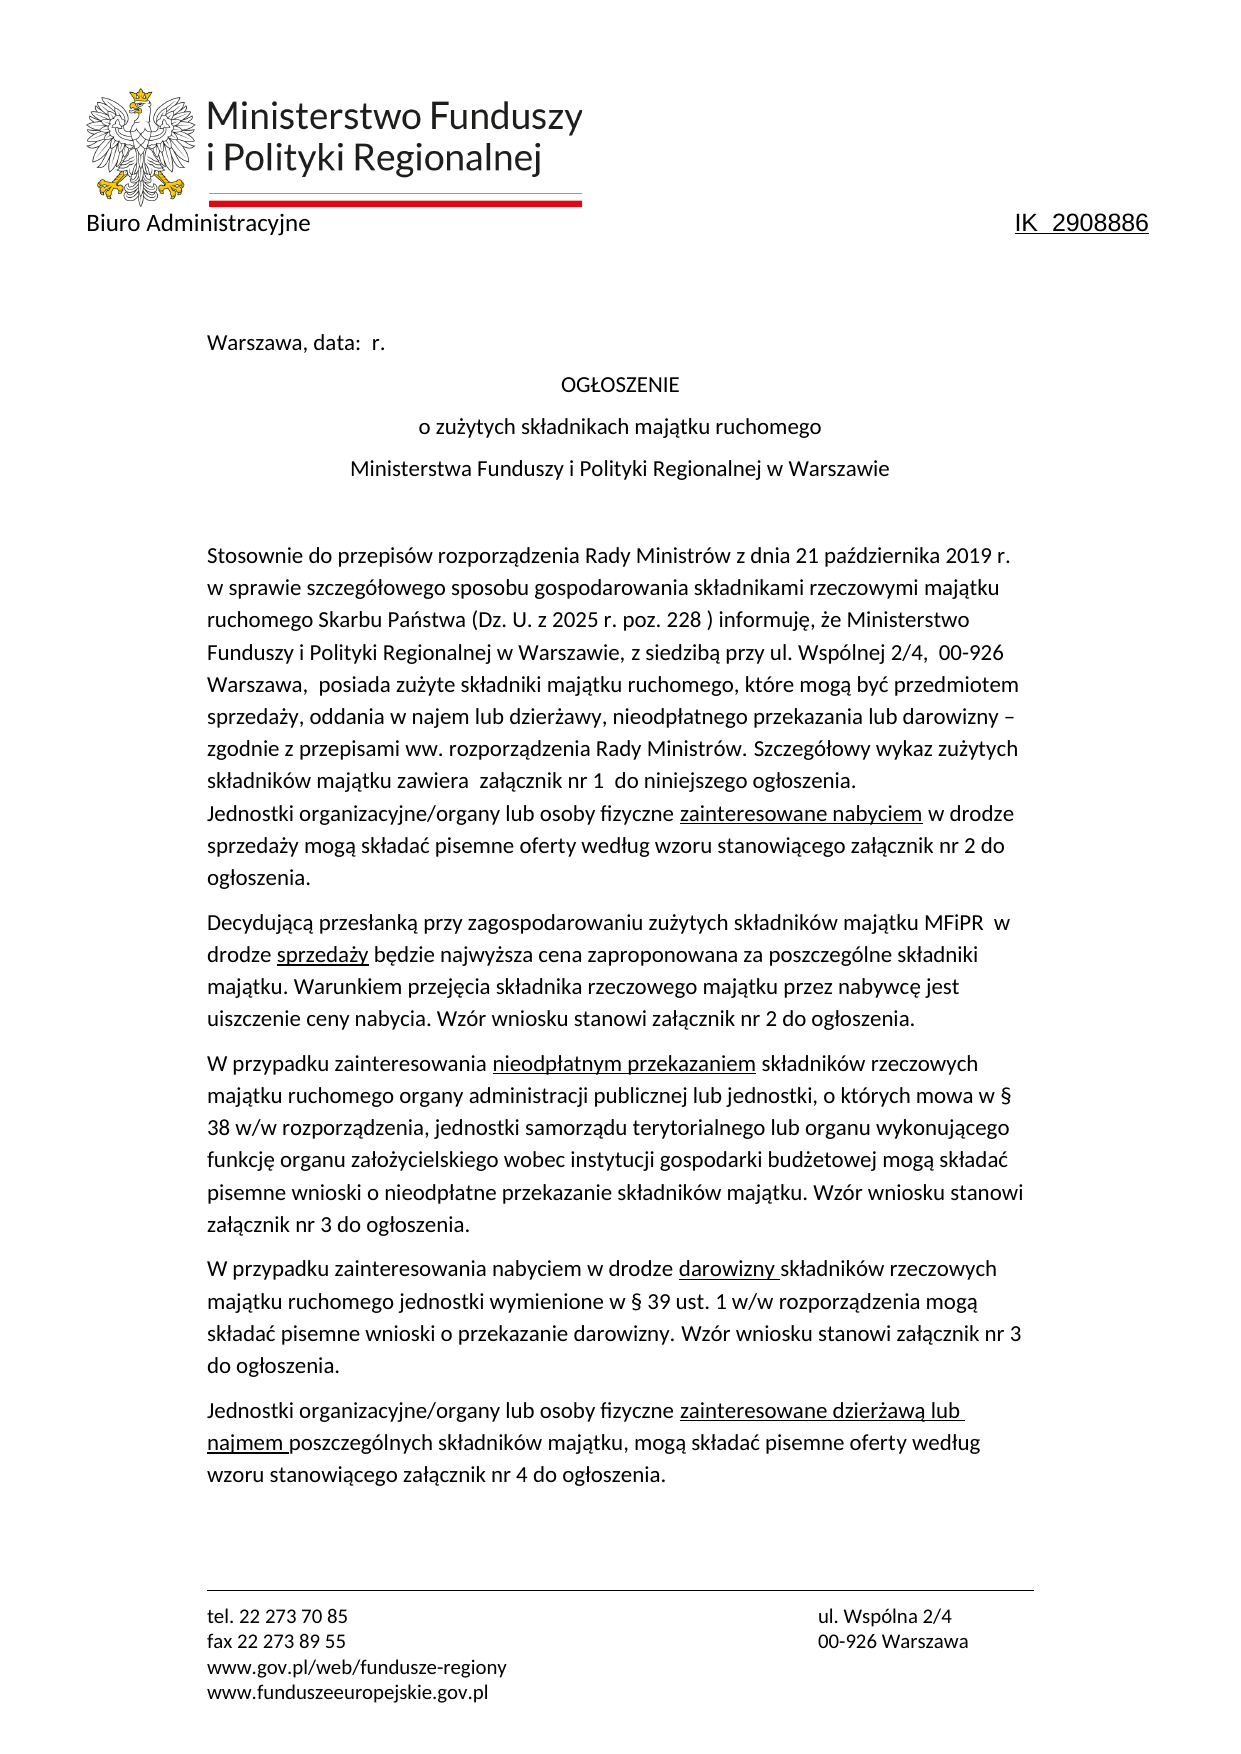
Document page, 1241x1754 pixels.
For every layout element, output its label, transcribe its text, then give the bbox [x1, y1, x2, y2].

text Jednostki organizacyjne/organy lub osoby fizyczne zainteresowane dzierżawą lub najmem poszczególnych składników majątku, mogą składać pisemne oferty według wzoru stanowiącego załącznik nr 4 do ogłoszenia. [207, 1396, 1033, 1488]
text Decydującą przesłanką przy zagospodarowaniu zużytych składników majątku MFiPR w drodze sprzedaży będzie najwyższa cena zaproponowana za poszczególne składniki majątku. Warunkiem przejęcia składnika rzeczowego majątku przez nabywcę jest uiszczenie ceny nabycia. Wzór wniosku stanowi załącznik nr 2 do ogłoszenia. [207, 908, 1033, 1032]
text Warszawa, data: r. [207, 328, 1033, 357]
picture [86, 88, 583, 207]
text W przypadku zainteresowania nieodpłatnym przekazaniem składników rzeczowych majątku ruchomego organy administracji publicznej lub jednostki, o których mowa w § 38 w/w rozporządzenia, jednostki samorządu terytorialnego lub organu wykonującego funkcję organu założycielskiego wobec instytucji gospodarki budżetowej mogą składać pisemne wnioski o nieodpłatne przekazanie składników majątku. Wzór wniosku stanowi załącznik nr 3 do ogłoszenia. [207, 1049, 1033, 1238]
text Ministerstwa Funduszy i Polityki Regionalnej w Warszawie [207, 454, 1033, 482]
text W przypadku zainteresowania nabyciem w drodze darowizny składników rzeczowych majątku ruchomego jednostki wymienione w § 39 ust. 1 w/w rozporządzenia mogą składać pisemne wnioski o przekazanie darowizny. Wzór wniosku stanowi załącznik nr 3 do ogłoszenia. [207, 1254, 1033, 1379]
text OGŁOSZENIE [207, 371, 1033, 398]
text Jednostki organizacyjne/organy lub osoby fizyczne zainteresowane nabyciem w drodze sprzedaży mogą składać pisemne oferty według wzoru stanowiącego załącznik nr 2 do ogłoszenia. [207, 799, 1033, 891]
text Stosownie do przepisów rozporządzenia Rady Ministrów z dnia 21 października 2019 r. w sprawie szczegółowego sposobu gospodarowania składnikami rzeczowymi majątku ruchomego Skarbu Państwa (Dz. U. z 2025 r. poz. 228 ) informuję, że Ministerstwo Funduszy i Polityki Regionalnej w Warszawie, z siedzibą przy ul. Wspólnej 2/4, 00-926 Warszawa, posiada zużyte składniki majątku ruchomego, które mogą być przedmiotem sprzedaży, oddania w najem lub dzierżawy, nieodpłatnego przekazania lub darowizny – zgodnie z przepisami ww. rozporządzenia Rady Ministrów. Szczegółowy wykaz zużytych składników majątku zawiera załącznik nr 1 do niniejszego ogłoszenia. [207, 541, 1033, 794]
text o zużytych składnikach majątku ruchomego [207, 412, 1033, 441]
